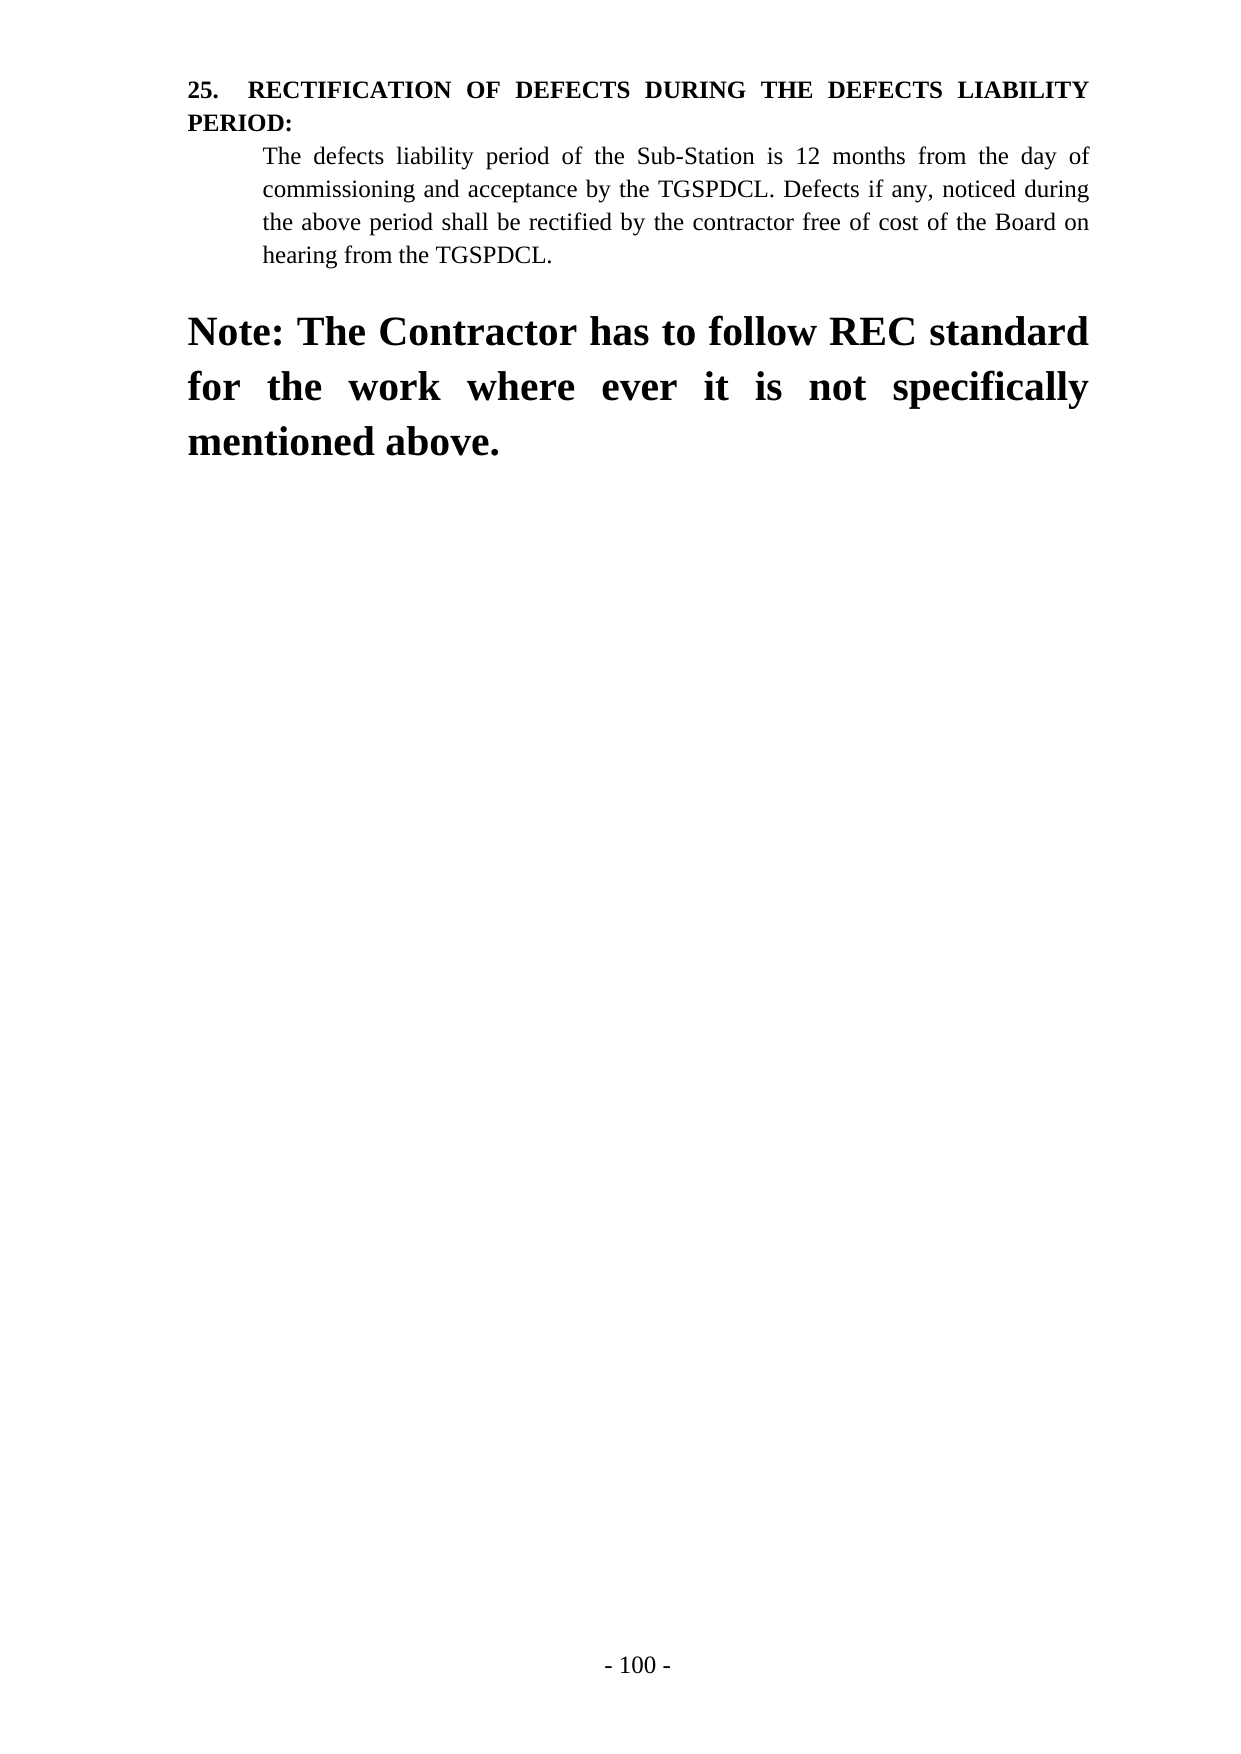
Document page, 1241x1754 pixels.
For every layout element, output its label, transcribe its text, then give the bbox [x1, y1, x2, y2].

text The defects liability period of the Sub-Station is 12 months from the day of commissioning and acceptance by the TGSPDCL. Defects if any, noticed during the above period shall be rectified by the contractor free of cost of the Board on hearing from the TGSPDCL. [262, 141, 1090, 269]
text 25. RECTIFICATION OF DEFECTS DURING THE DEFECTS LIABILITY PERIOD: [187, 75, 1090, 137]
text Note: The Contractor has to follow REC standard for the work where ever it is not specifically mentioned above. [187, 306, 1090, 464]
